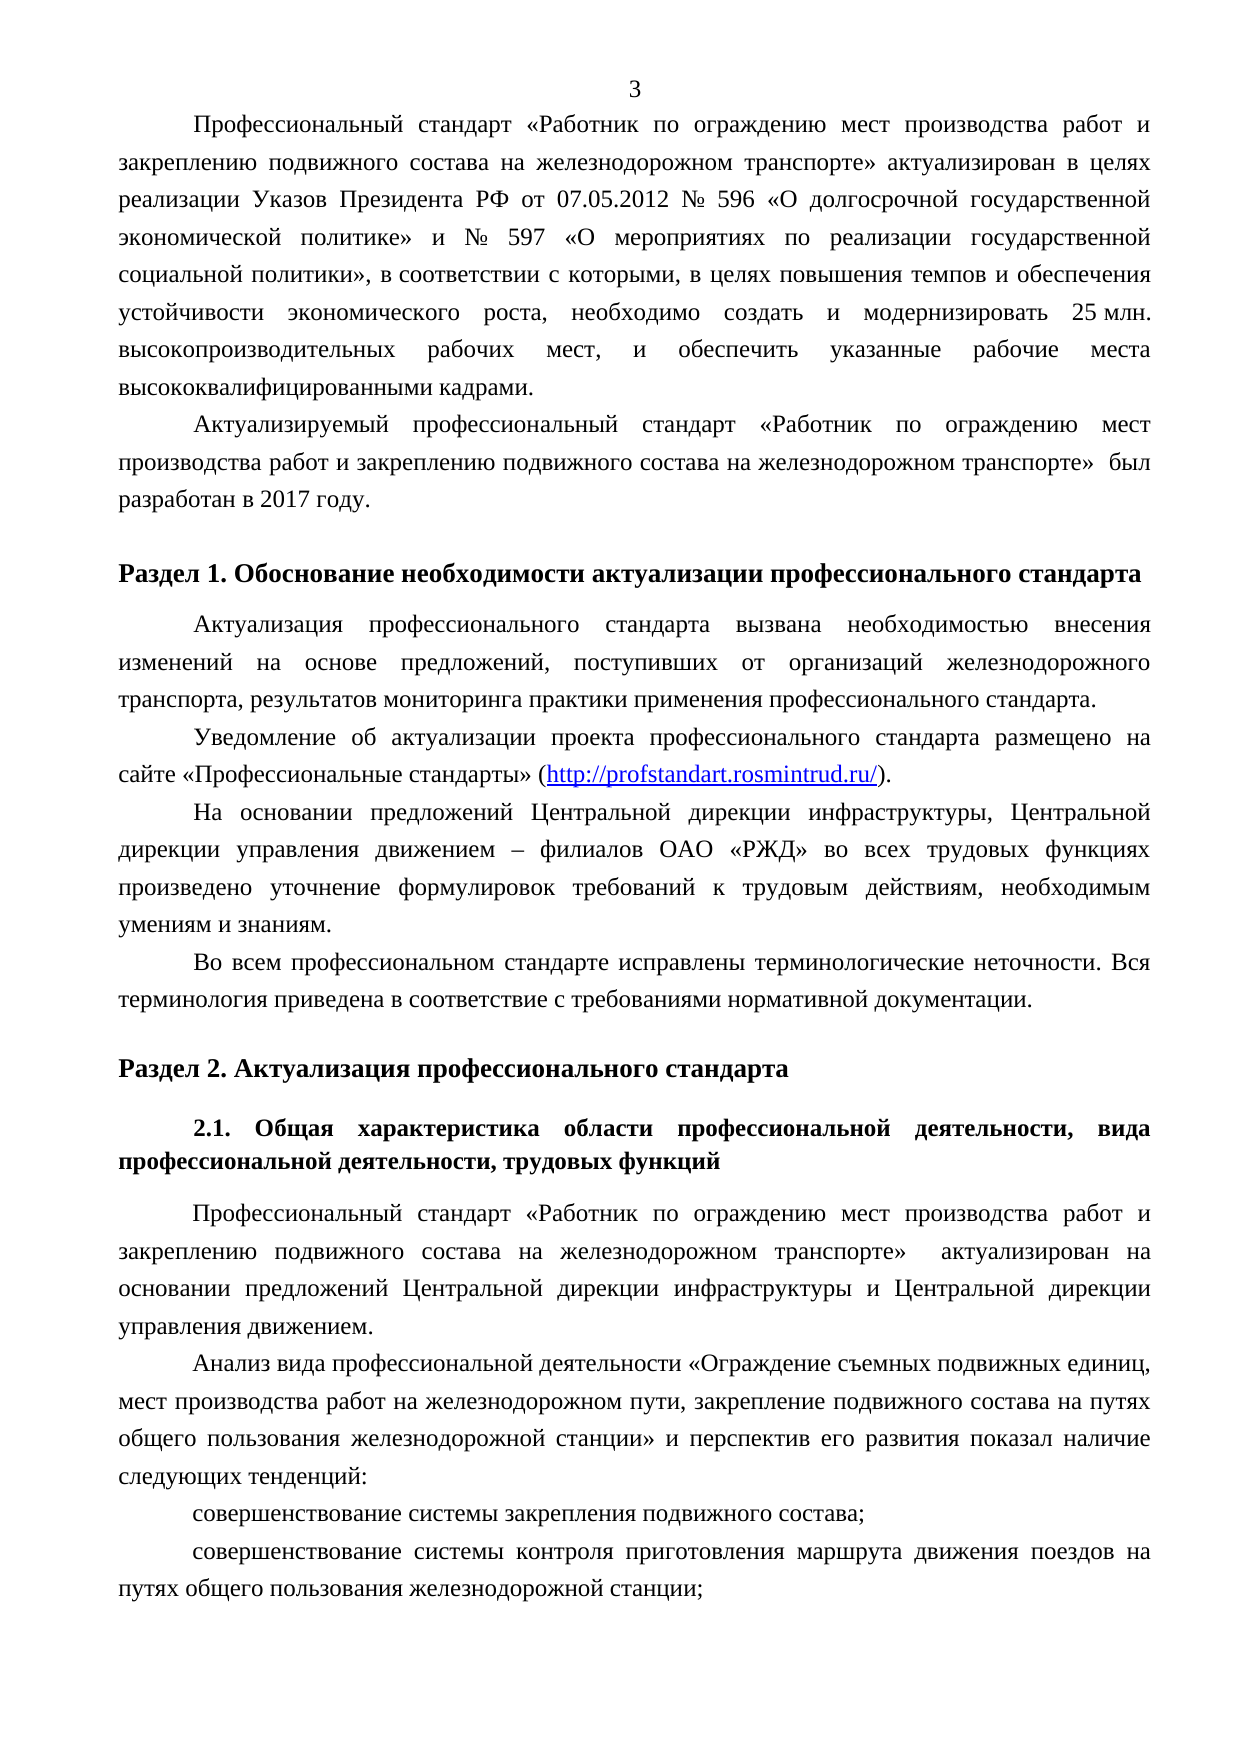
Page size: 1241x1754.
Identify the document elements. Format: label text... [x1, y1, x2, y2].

text Во всем профессиональном стандарте исправлены терминологические неточности. Вся терминология приведена в соответствие с требованиями нормативной документации. [118, 940, 1152, 1015]
text Профессиональный стандарт «Работник по ограждению мест производства работ и закреплению подвижного состава на железнодорожном транспорте» актуализирован на основании предложений Центральной дирекции инфраструктуры и Центральной дирекции управления движением. [118, 1192, 1152, 1342]
subtitle Раздел 2. Актуализация профессионального стандарта [118, 1053, 1152, 1084]
text Уведомление об актуализации проекта профессионального стандарта размещено на сайте «Профессиональные стандарты» (http://profstandart.rosmintrud.ru/). [118, 715, 1152, 790]
text совершенствование системы контроля приготовления маршрута движения поездов на путях общего пользования железнодорожной станции; [118, 1529, 1152, 1604]
subtitle 2.1. Общая характеристика области профессиональной деятельности, вида профессиональной деятельности, трудовых функций [118, 1113, 1152, 1175]
text Профессиональный стандарт «Работник по ограждению мест производства работ и закреплению подвижного состава на железнодорожном транспорте» актуализирован в целях реализации Указов Президента РФ от 07.05.2012 № 596 «О долгосрочной государственной экономической политике» и № 597 «О мероприятиях по реализации государственной социальной политики», в соответствии с которыми, в целях повышения темпов и обеспечения устойчивости экономического роста, необходимо создать и модернизировать 25 млн. высокопроизводительных рабочих мест, и обеспечить указанные рабочие места высококвалифицированными кадрами. [118, 103, 1152, 403]
subtitle Раздел 1. Обоснование необходимости актуализации профессионального стандарта [118, 553, 1152, 590]
text совершенствование системы закрепления подвижного состава; [118, 1492, 1152, 1529]
text Анализ вида профессиональной деятельности «Ограждение съемных подвижных единиц, мест производства работ на железнодорожном пути, закрепление подвижного состава на путях общего пользования железнодорожной станции» и перспектив его развития показал наличие следующих тенденций: [118, 1342, 1152, 1492]
text На основании предложений Центральной дирекции инфраструктуры, Центральной дирекции управления движением – филиалов ОАО «РЖД» во всех трудовых функциях произведено уточнение формулировок требований к трудовым действиям, необходимым умениям и знаниям. [118, 790, 1152, 940]
text Актуализация профессионального стандарта вызвана необходимостью внесения изменений на основе предложений, поступивших от организаций железнодорожного транспорта, результатов мониторинга практики применения профессионального стандарта. [118, 603, 1152, 715]
text Актуализируемый профессиональный стандарт «Работник по ограждению мест производства работ и закреплению подвижного состава на железнодорожном транспорте» был разработан в 2017 году. [118, 403, 1152, 515]
